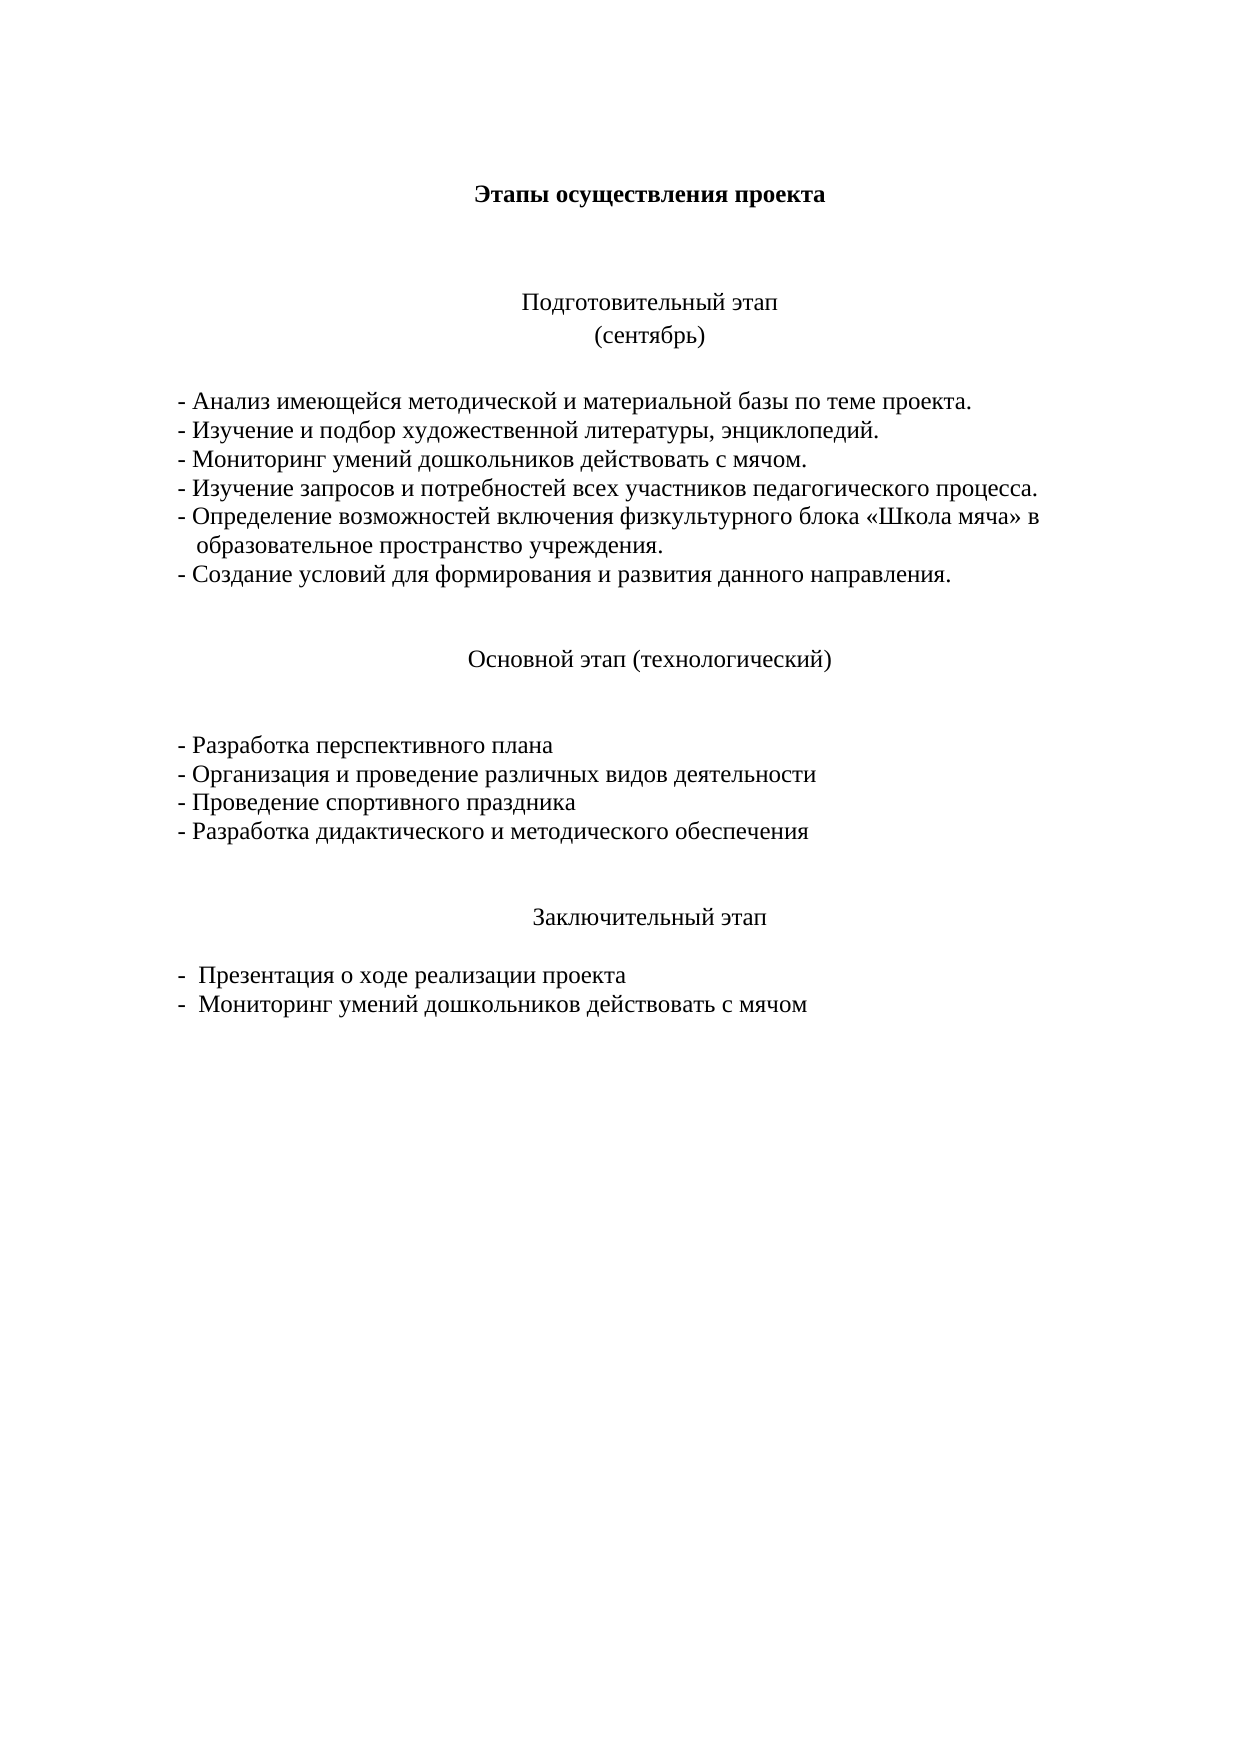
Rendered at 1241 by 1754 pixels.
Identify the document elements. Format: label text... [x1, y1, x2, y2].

text - Создание условий для формирования и развития данного направления. [177, 559, 1122, 588]
text образовательное пространство учреждения. [177, 530, 1122, 559]
text Основной этап (технологический) [177, 644, 1122, 673]
text - Организация и проведение различных видов деятельности [177, 759, 1122, 787]
text - Мониторинг умений дошкольников действовать с мячом. [177, 444, 1122, 473]
text (сентябрь) [177, 320, 1122, 349]
text - Разработка дидактического и методического обеспечения [177, 816, 1122, 845]
text - Проведение спортивного праздника [177, 787, 1122, 816]
text - Анализ имеющейся методической и материальной базы по теме проекта. [177, 386, 1122, 415]
text Заключительный этап [177, 902, 1122, 931]
text - Изучение запросов и потребностей всех участников педагогического процесса. [177, 473, 1122, 501]
text - Мониторинг умений дошкольников действовать с мячом [177, 989, 1122, 1017]
text - Определение возможностей включения физкультурного блока «Школа мяча» в [177, 501, 1122, 530]
text Этапы осуществления проекта [177, 179, 1122, 208]
text - Разработка перспективного плана [177, 730, 1122, 759]
text - Изучение и подбор художественной литературы, энциклопедий. [177, 415, 1122, 444]
text - Презентация о ходе реализации проекта [177, 960, 1122, 989]
text Подготовительный этап [177, 287, 1122, 316]
